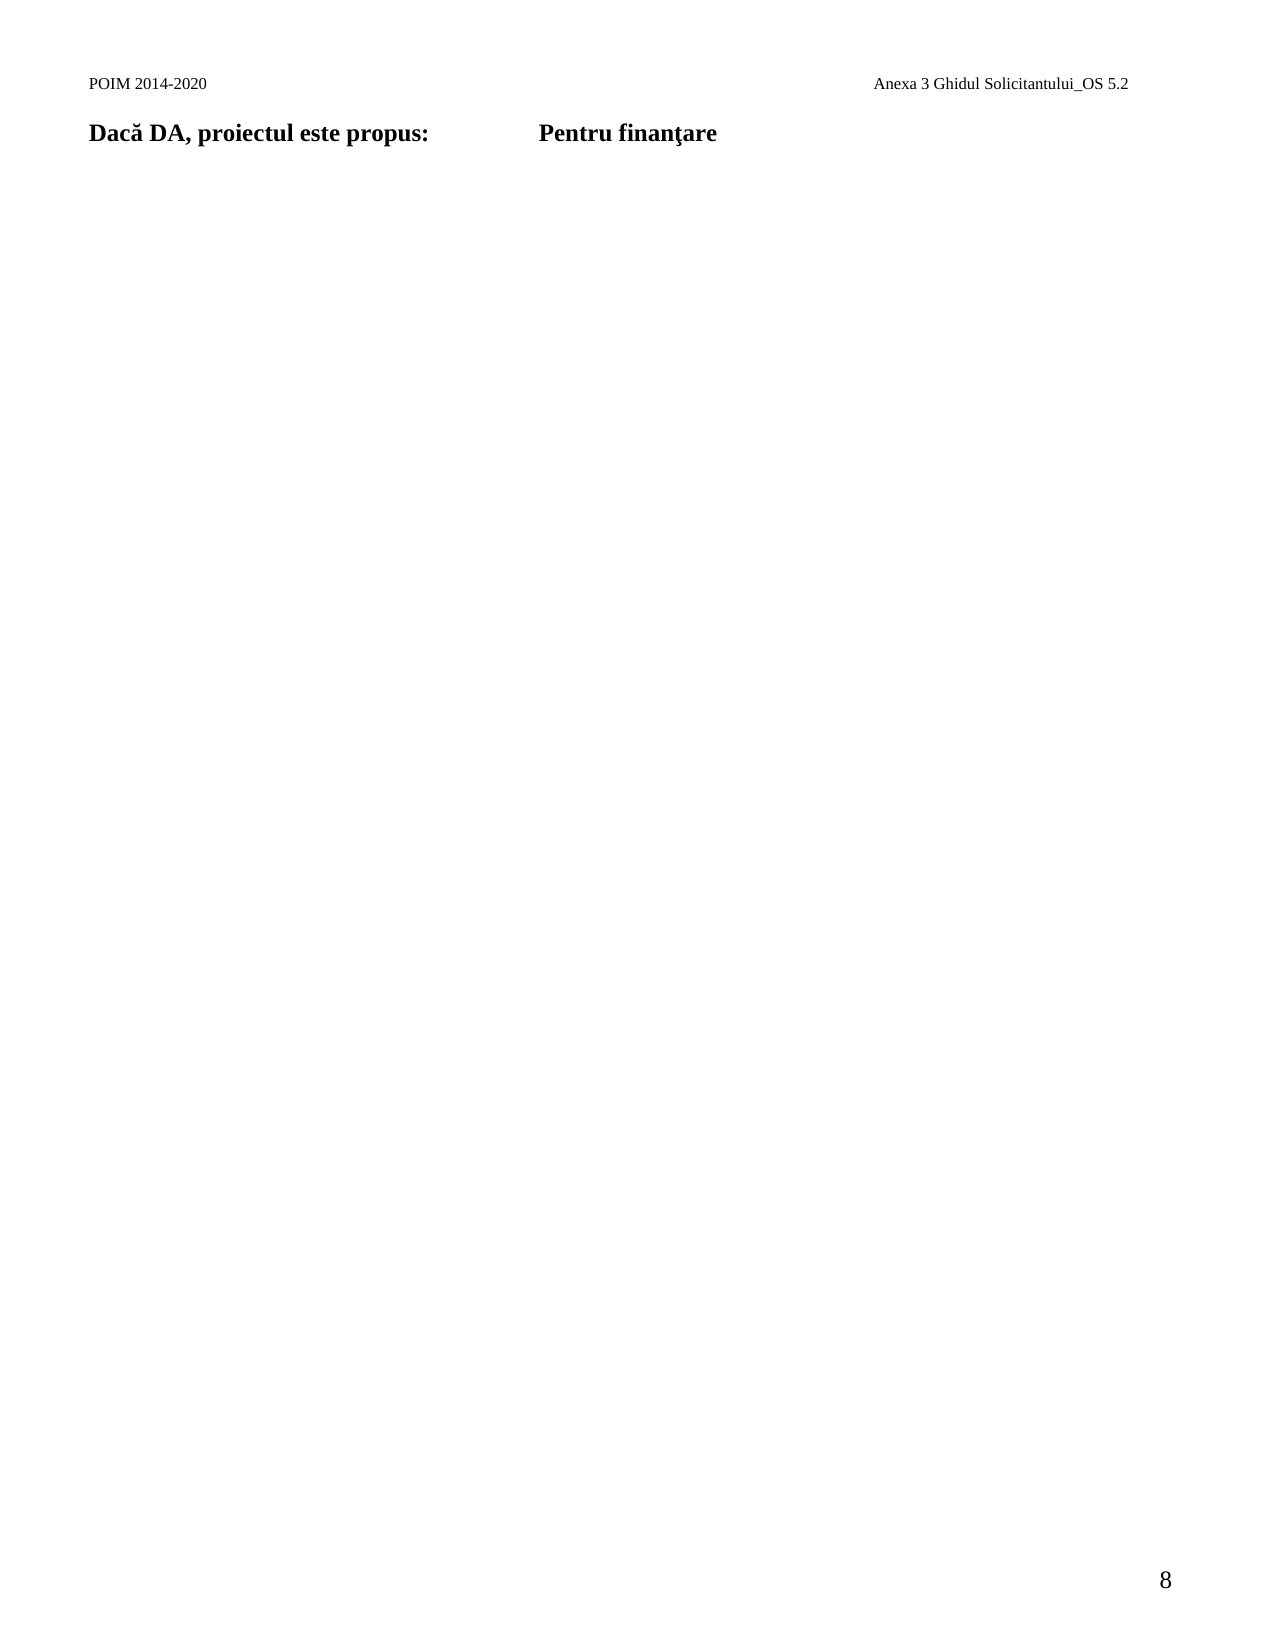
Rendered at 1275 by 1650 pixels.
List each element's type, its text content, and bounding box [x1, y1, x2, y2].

text Dacă DA, proiectul este propus: Pentru finanţare [89, 118, 1172, 147]
